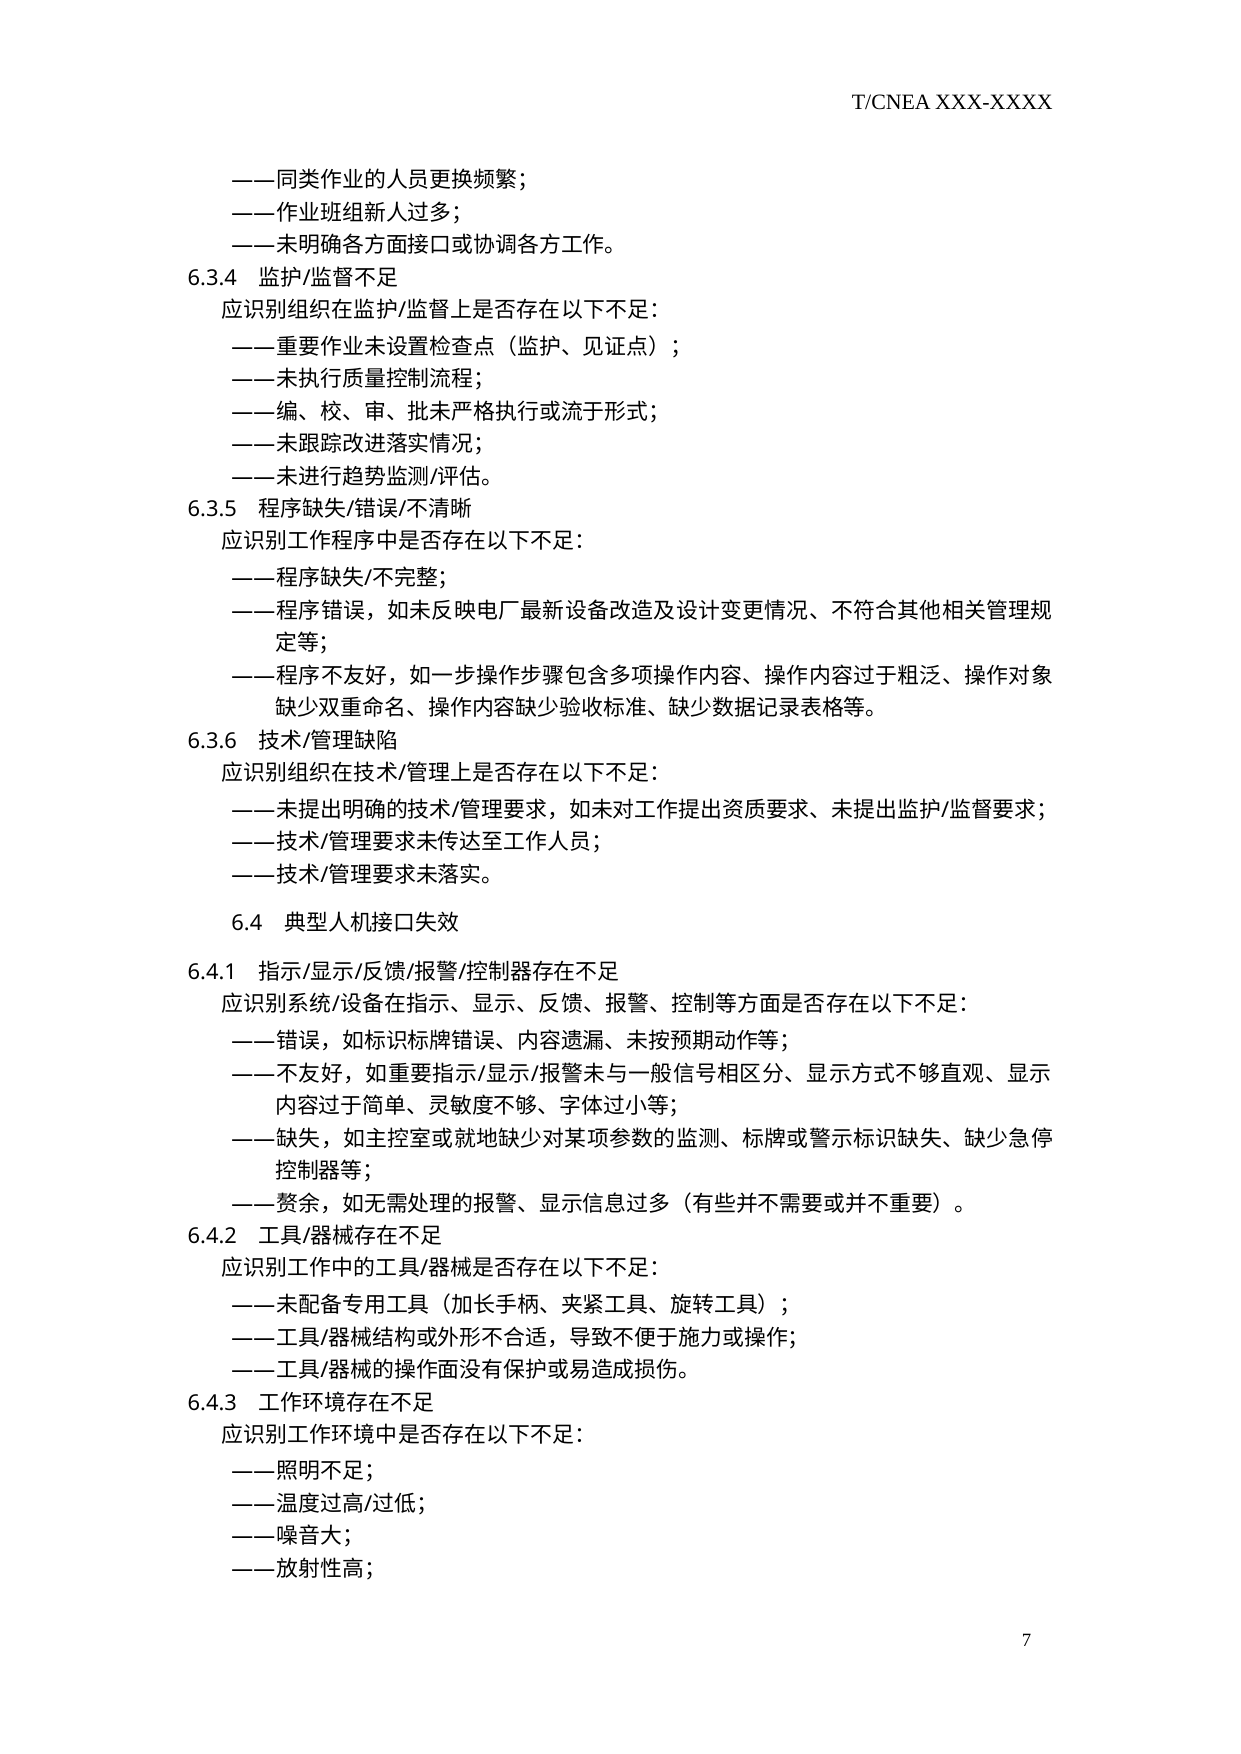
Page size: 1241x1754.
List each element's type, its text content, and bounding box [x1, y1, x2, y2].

list 工具/器械的操作面没有保护或易造成损伤。 [231, 1352, 1053, 1384]
list 工作环境存在不足 [187, 1384, 1053, 1417]
list 重要作业未设置检查点（监护、见证点）； [231, 328, 1053, 361]
list 错误，如标识标牌错误、内容遗漏、未按预期动作等； [231, 1023, 1053, 1055]
list 作业班组新人过多； [231, 194, 1053, 227]
list 工具/器械结构或外形不合适，导致不便于施力或操作； [231, 1319, 1053, 1352]
text 典型人机接口失效 [187, 905, 1053, 937]
list 程序缺失/不完整； [231, 560, 1053, 592]
list 未执行质量控制流程； [231, 361, 1053, 393]
text 应识别组织在监护/监督上是否存在以下不足： [177, 292, 1064, 324]
list 温度过高/过低； [231, 1486, 1053, 1518]
list 指示/显示/反馈/报警/控制器存在不足 [187, 954, 1053, 986]
list 未配备专用工具（加长手柄、夹紧工具、旋转工具）； [231, 1287, 1053, 1319]
text 应识别工作程序中是否存在以下不足： [177, 523, 1064, 555]
list 未跟踪改进落实情况； [231, 426, 1053, 458]
list 程序缺失/错误/不清晰 [187, 491, 1053, 523]
list 程序错误，如未反映电厂最新设备改造及设计变更情况、不符合其他相关管理规定等； [231, 592, 1053, 657]
list 未提出明确的技术/管理要求，如未对工作提出资质要求、未提出监护/监督要求； [231, 791, 1053, 824]
text 应识别组织在技术/管理上是否存在以下不足： [177, 755, 1064, 787]
list 不友好，如重要指示/显示/报警未与一般信号相区分、显示方式不够直观、显示内容过于简单、灵敏度不够、字体过小等； [231, 1055, 1053, 1120]
list 放射性高； [231, 1551, 1053, 1583]
list 技术/管理缺陷 [187, 722, 1053, 755]
list 赘余，如无需处理的报警、显示信息过多（有些并不需要或并不重要）。 [231, 1185, 1053, 1218]
list 未进行趋势监测/评估。 [231, 458, 1053, 491]
list 缺失，如主控室或就地缺少对某项参数的监测、标牌或警示标识缺失、缺少急停控制器等； [231, 1120, 1053, 1185]
text 应识别系统/设备在指示、显示、反馈、报警、控制等方面是否存在以下不足： [177, 986, 1064, 1018]
list 程序不友好，如一步操作步骤包含多项操作内容、操作内容过于粗泛、操作对象缺少双重命名、操作内容缺少验收标准、缺少数据记录表格等。 [231, 657, 1053, 722]
list 噪音大； [231, 1518, 1053, 1551]
list 工具/器械存在不足 [187, 1218, 1053, 1250]
list 照明不足； [231, 1453, 1053, 1486]
list 未明确各方面接口或协调各方工作。 [231, 227, 1053, 259]
list 监护/监督不足 [187, 259, 1053, 292]
list 同类作业的人员更换频繁； [231, 162, 1053, 194]
text 应识别工作中的工具/器械是否存在以下不足： [177, 1250, 1064, 1282]
list 技术/管理要求未传达至工作人员； [231, 824, 1053, 856]
text 应识别工作环境中是否存在以下不足： [177, 1417, 1064, 1448]
list 技术/管理要求未落实。 [231, 856, 1053, 889]
list 编、校、审、批未严格执行或流于形式； [231, 393, 1053, 426]
